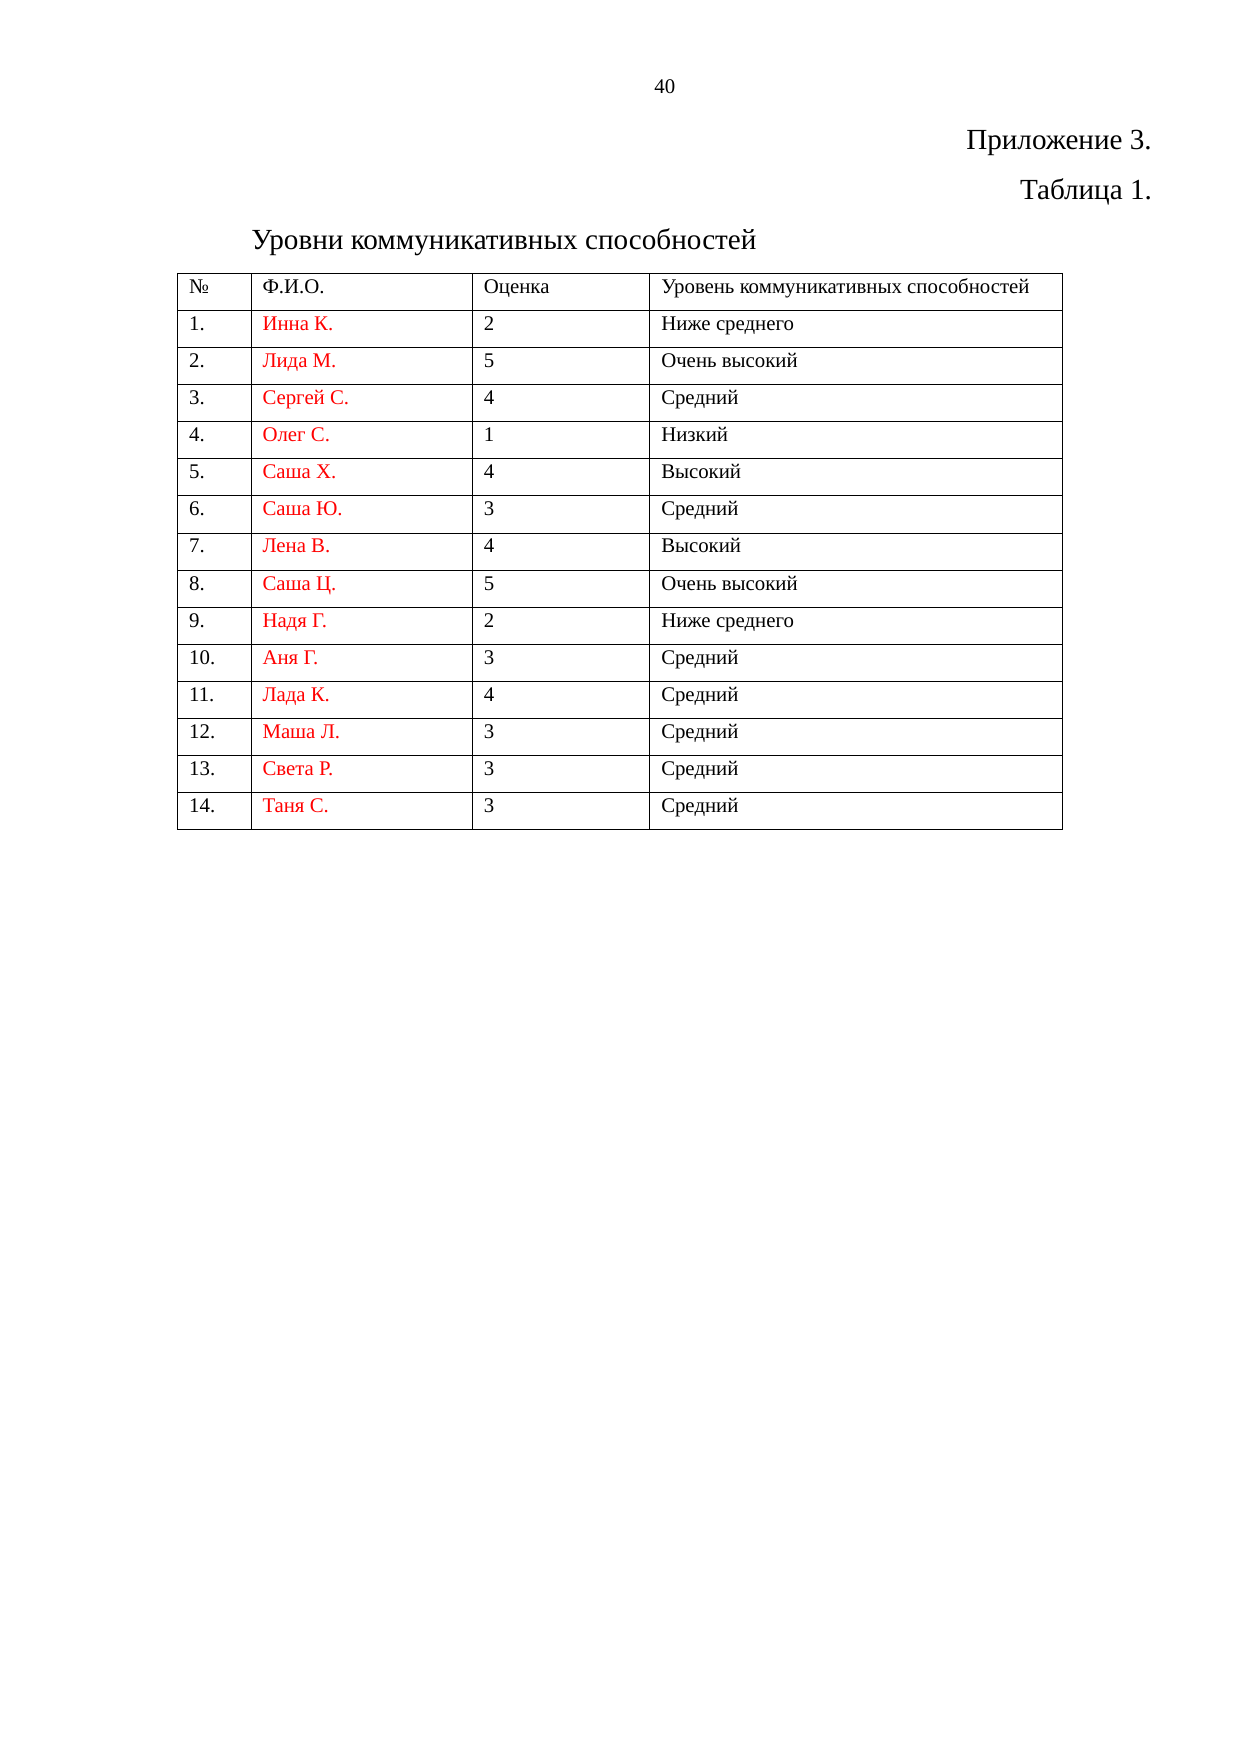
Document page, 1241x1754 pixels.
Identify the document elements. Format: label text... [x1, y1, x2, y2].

table_cell 5 [473, 348, 649, 384]
table_cell Высокий [650, 534, 1062, 569]
text Уровни коммуникативных способностей [177, 222, 1152, 256]
table_cell [178, 534, 251, 569]
table_cell Лида М. [252, 348, 472, 384]
table_header Уровень коммуникативных способностей [650, 274, 1062, 310]
table_cell Аня Г. [252, 645, 472, 681]
text Таблица 1. [177, 172, 1152, 206]
table_cell Лада К. [252, 682, 472, 718]
table_cell 3 [473, 719, 649, 755]
table_cell [178, 459, 251, 495]
table_cell 4 [473, 682, 649, 718]
table_cell Средний [650, 756, 1062, 792]
table_cell 5 [473, 571, 649, 607]
table_cell 2 [473, 608, 649, 644]
table_cell [178, 348, 251, 384]
table_cell [178, 719, 251, 755]
table_cell Ниже среднего [650, 311, 1062, 347]
table_cell Средний [650, 496, 1062, 532]
table_cell [178, 645, 251, 681]
table_cell Света Р. [252, 756, 472, 792]
text Приложение 3. [177, 122, 1152, 155]
table_cell 2 [473, 311, 649, 347]
table_header Ф.И.О. [252, 274, 472, 310]
table_header Оценка [473, 274, 649, 310]
table_cell [178, 682, 251, 718]
table_cell Надя Г. [252, 608, 472, 644]
table_cell [178, 571, 251, 607]
table_cell [178, 608, 251, 644]
table_cell [178, 756, 251, 792]
table_cell Очень высокий [650, 571, 1062, 607]
table_cell Средний [650, 645, 1062, 681]
table_cell Маша Л. [252, 719, 472, 755]
table_cell [178, 311, 251, 347]
table_cell Ниже среднего [650, 608, 1062, 644]
table_cell [178, 385, 251, 421]
table_cell 3 [473, 793, 649, 829]
table_cell Таня С. [252, 793, 472, 829]
table_cell Саша Х. [252, 459, 472, 495]
table_cell Низкий [650, 422, 1062, 458]
table_cell Средний [650, 719, 1062, 755]
table_cell 3 [473, 645, 649, 681]
table_cell 4 [473, 385, 649, 421]
table_cell Очень высокий [650, 348, 1062, 384]
table_cell Средний [650, 682, 1062, 718]
table_cell 3 [473, 756, 649, 792]
table_cell 4 [473, 459, 649, 495]
table_cell Лена В. [252, 534, 472, 569]
table_cell Саша Ц. [252, 571, 472, 607]
table_cell Средний [650, 385, 1062, 421]
table_cell Средний [650, 793, 1062, 829]
table_cell 3 [473, 496, 649, 532]
table_header № [178, 274, 251, 310]
table_cell [178, 496, 251, 532]
table_cell Саша Ю. [252, 496, 472, 532]
table_cell Сергей С. [252, 385, 472, 421]
table_cell 1 [473, 422, 649, 458]
table_cell Высокий [650, 459, 1062, 495]
table_cell [178, 793, 251, 829]
table_cell 4 [473, 534, 649, 569]
table_cell Олег С. [252, 422, 472, 458]
table_cell Инна К. [252, 311, 472, 347]
table_cell [178, 422, 251, 458]
